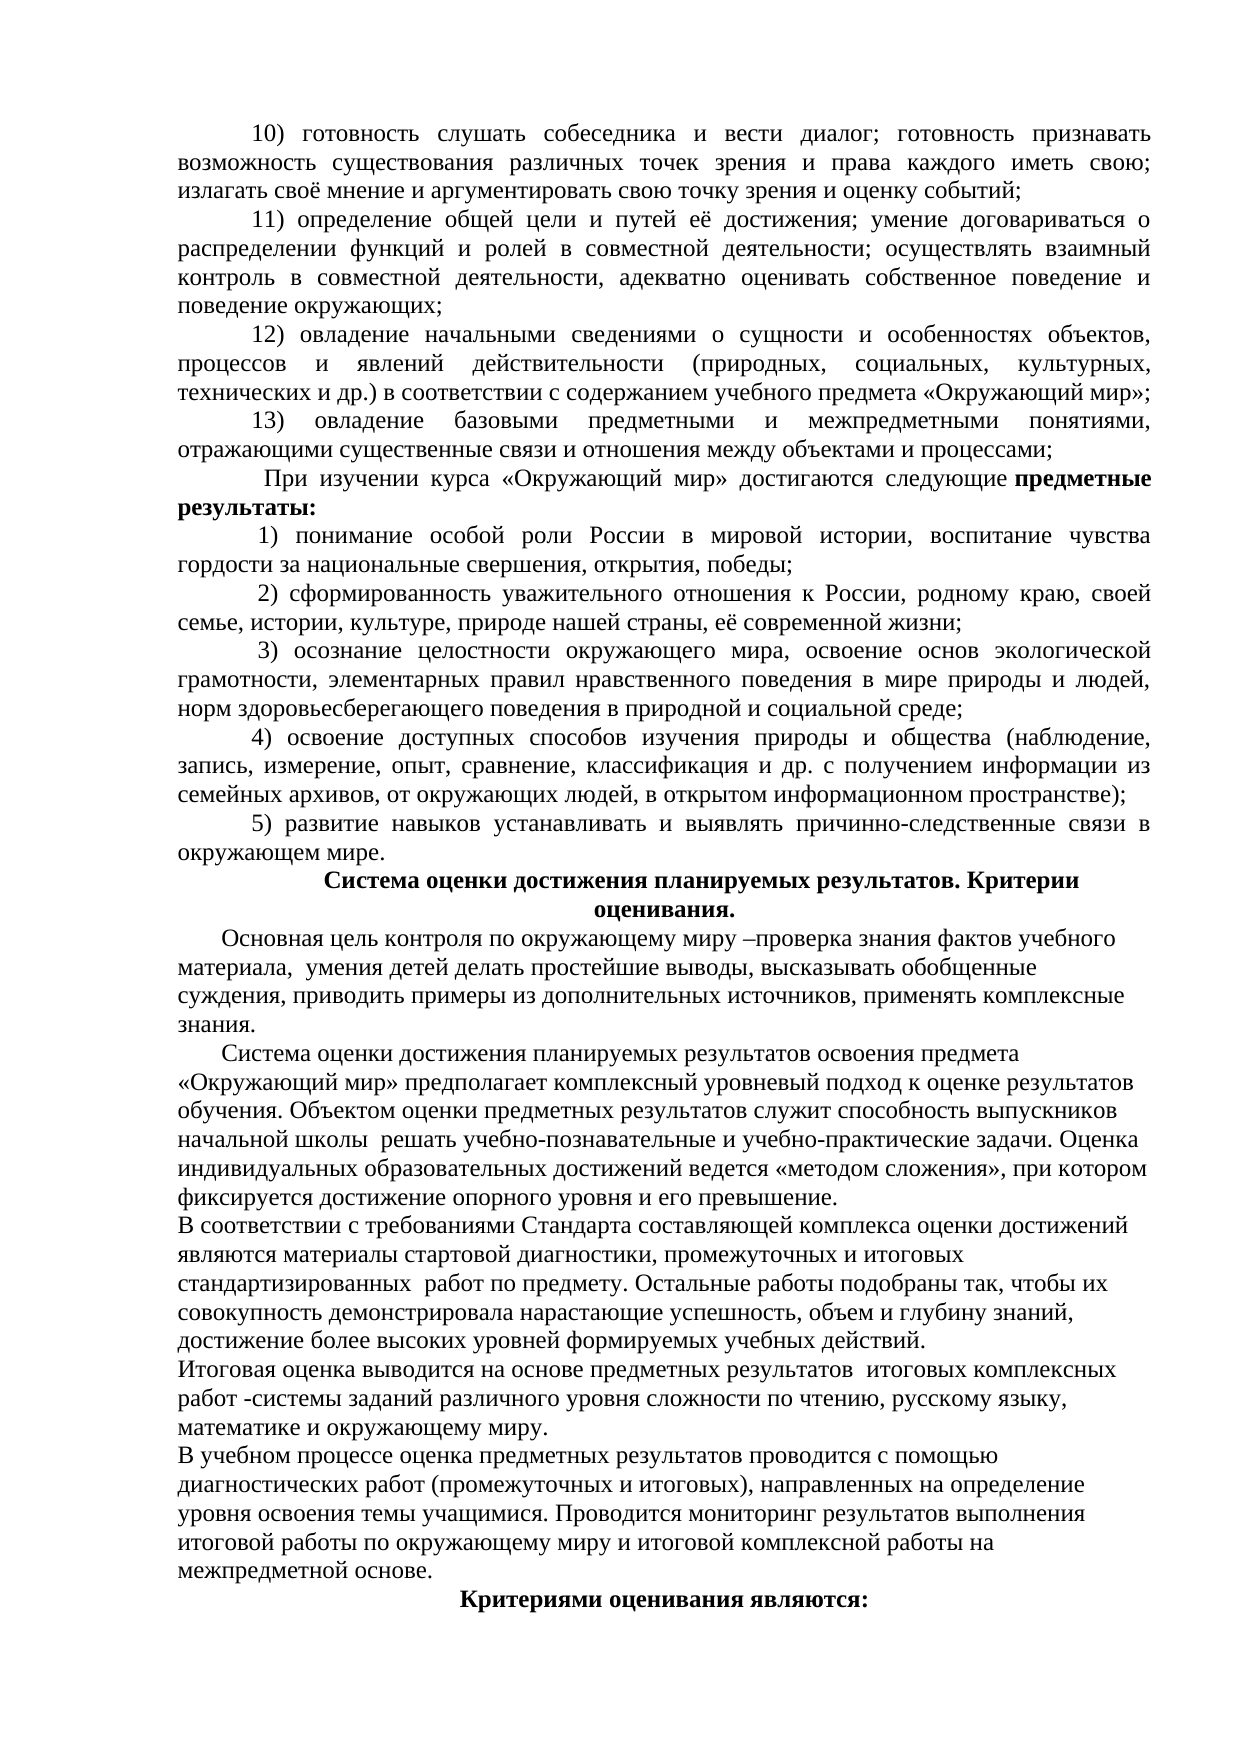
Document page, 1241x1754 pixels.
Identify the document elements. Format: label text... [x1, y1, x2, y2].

text При изучении курса «Окружающий мир» достигаются следующие предметные результаты: [177, 463, 1152, 521]
text 13) овладение базовыми предметными и межпредметными понятиями, отражающими существенные связи и отношения между объектами и процессами; [177, 406, 1152, 463]
text 10) готовность слушать собеседника и вести диалог; готовность признавать возможность существования различных точек зрения и права каждого иметь свою; излагать своё мнение и аргументировать свою точку зрения и оценку событий; [177, 118, 1152, 204]
text 5) развитие навыков устанавливать и выявлять причинно-следственные связи в окружающем мире. [177, 808, 1152, 866]
text 11) определение общей цели и путей её достижения; умение договариваться о распределении функций и ролей в совместной деятельности; осуществлять взаимный контроль в совместной деятельности, адекватно оценивать собственное поведение и поведение окружающих; [177, 204, 1152, 319]
text 4) освоение доступных способов изучения природы и общества (наблюдение, запись, измерение, опыт, сравнение, классификация и др. с получением информации из семейных архивов, от окружающих людей, в открытом информационном пространстве); [177, 722, 1152, 808]
text Основная цель контроля по окружающему миру –проверка знания фактов учебного материала, умения детей делать простейшие выводы, высказывать обобщенные суждения, приводить примеры из дополнительных источников, применять комплексные знания. [177, 923, 1152, 1038]
text В учебном процессе оценка предметных результатов проводится с помощью диагностических работ (промежуточных и итоговых), направленных на определение уровня освоения темы учащимися. Проводится мониторинг результатов выполнения итоговой работы по окружающему миру и итоговой комплексной работы на межпредметной основе. [177, 1441, 1152, 1584]
text Система оценки достижения планируемых результатов. Критерии оценивания. [177, 866, 1152, 923]
text Итоговая оценка выводится на основе предметных результатов итоговых комплексных работ -системы заданий различного уровня сложности по чтению, русскому языку, математике и окружающему миру. [177, 1354, 1152, 1441]
text Система оценки достижения планируемых результатов освоения предмета «Окружающий мир» предполагает комплексный уровневый подход к оценке результатов обучения. Объектом оценки предметных результатов служит способность выпускников начальной школы решать учебно-познавательные и учебно-практические задачи. Оценка индивидуальных образовательных достижений ведется «методом сложения», при котором фиксируется достижение опорного уровня и его превышение. [177, 1038, 1152, 1211]
text 12) овладение начальными сведениями о сущности и особенностях объектов, процессов и явлений действительности (природных, социальных, культурных, технических и др.) в соответствии с содержанием учебного предмета «Окружающий мир»; [177, 319, 1152, 406]
text 3) осознание целостности окружающего мира, освоение основ экологической грамотности, элементарных правил нравственного поведения в мире природы и людей, норм здоровьесберегающего поведения в природной и социальной среде; [177, 636, 1152, 722]
text 2) сформированность уважительного отношения к России, родному краю, своей семье, истории, культуре, природе нашей страны, её современной жизни; [177, 578, 1152, 636]
text 1) понимание особой роли России в мировой истории, воспитание чувства гордости за национальные свершения, открытия, победы; [177, 521, 1152, 578]
text Критериями оценивания являются: [177, 1584, 1152, 1613]
text В соответствии с требованиями Стандарта составляющей комплекса оценки достижений являются материалы стартовой диагностики, промежуточных и итоговых стандартизированных работ по предмету. Остальные работы подобраны так, чтобы их совокупность демонстрировала нарастающие успешность, объем и глубину знаний, достижение более высоких уровней формируемых учебных действий. [177, 1211, 1152, 1354]
